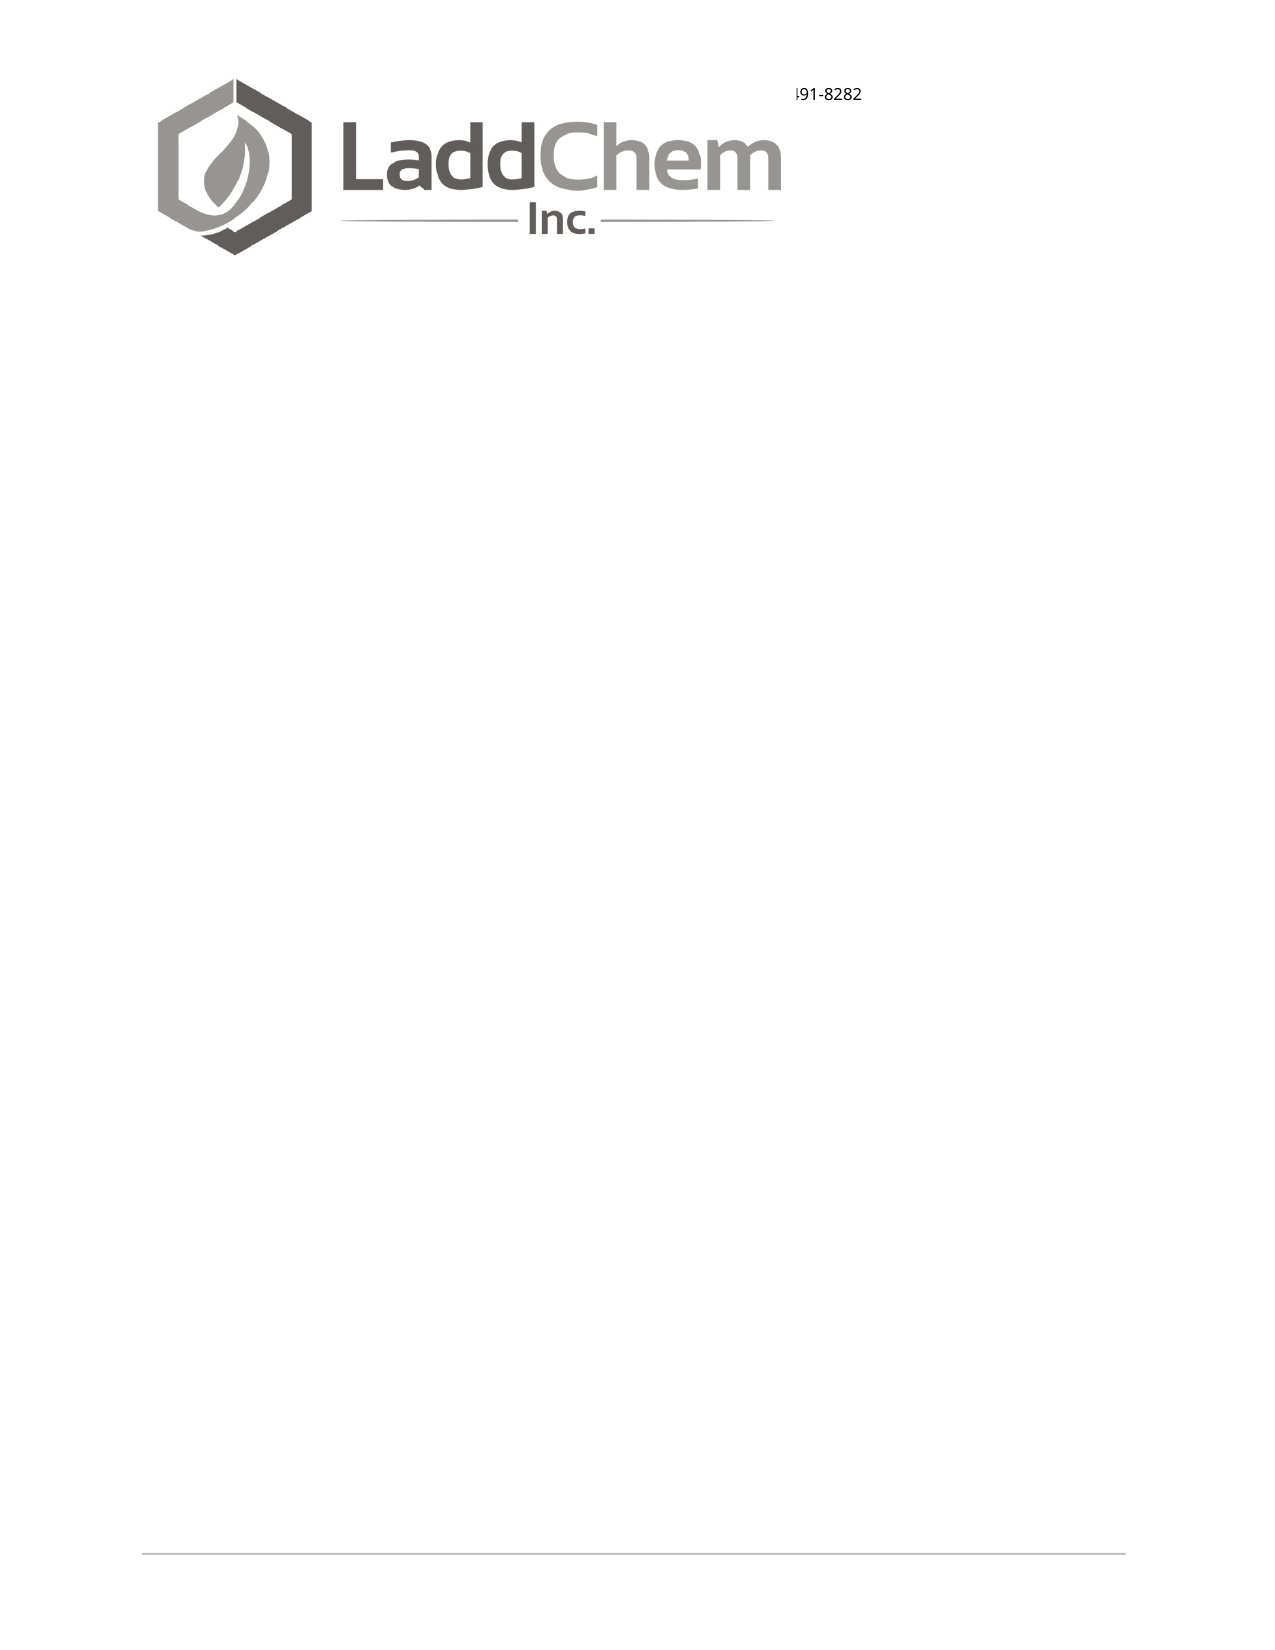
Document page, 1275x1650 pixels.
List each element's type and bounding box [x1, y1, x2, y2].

picture [150, 72, 801, 259]
